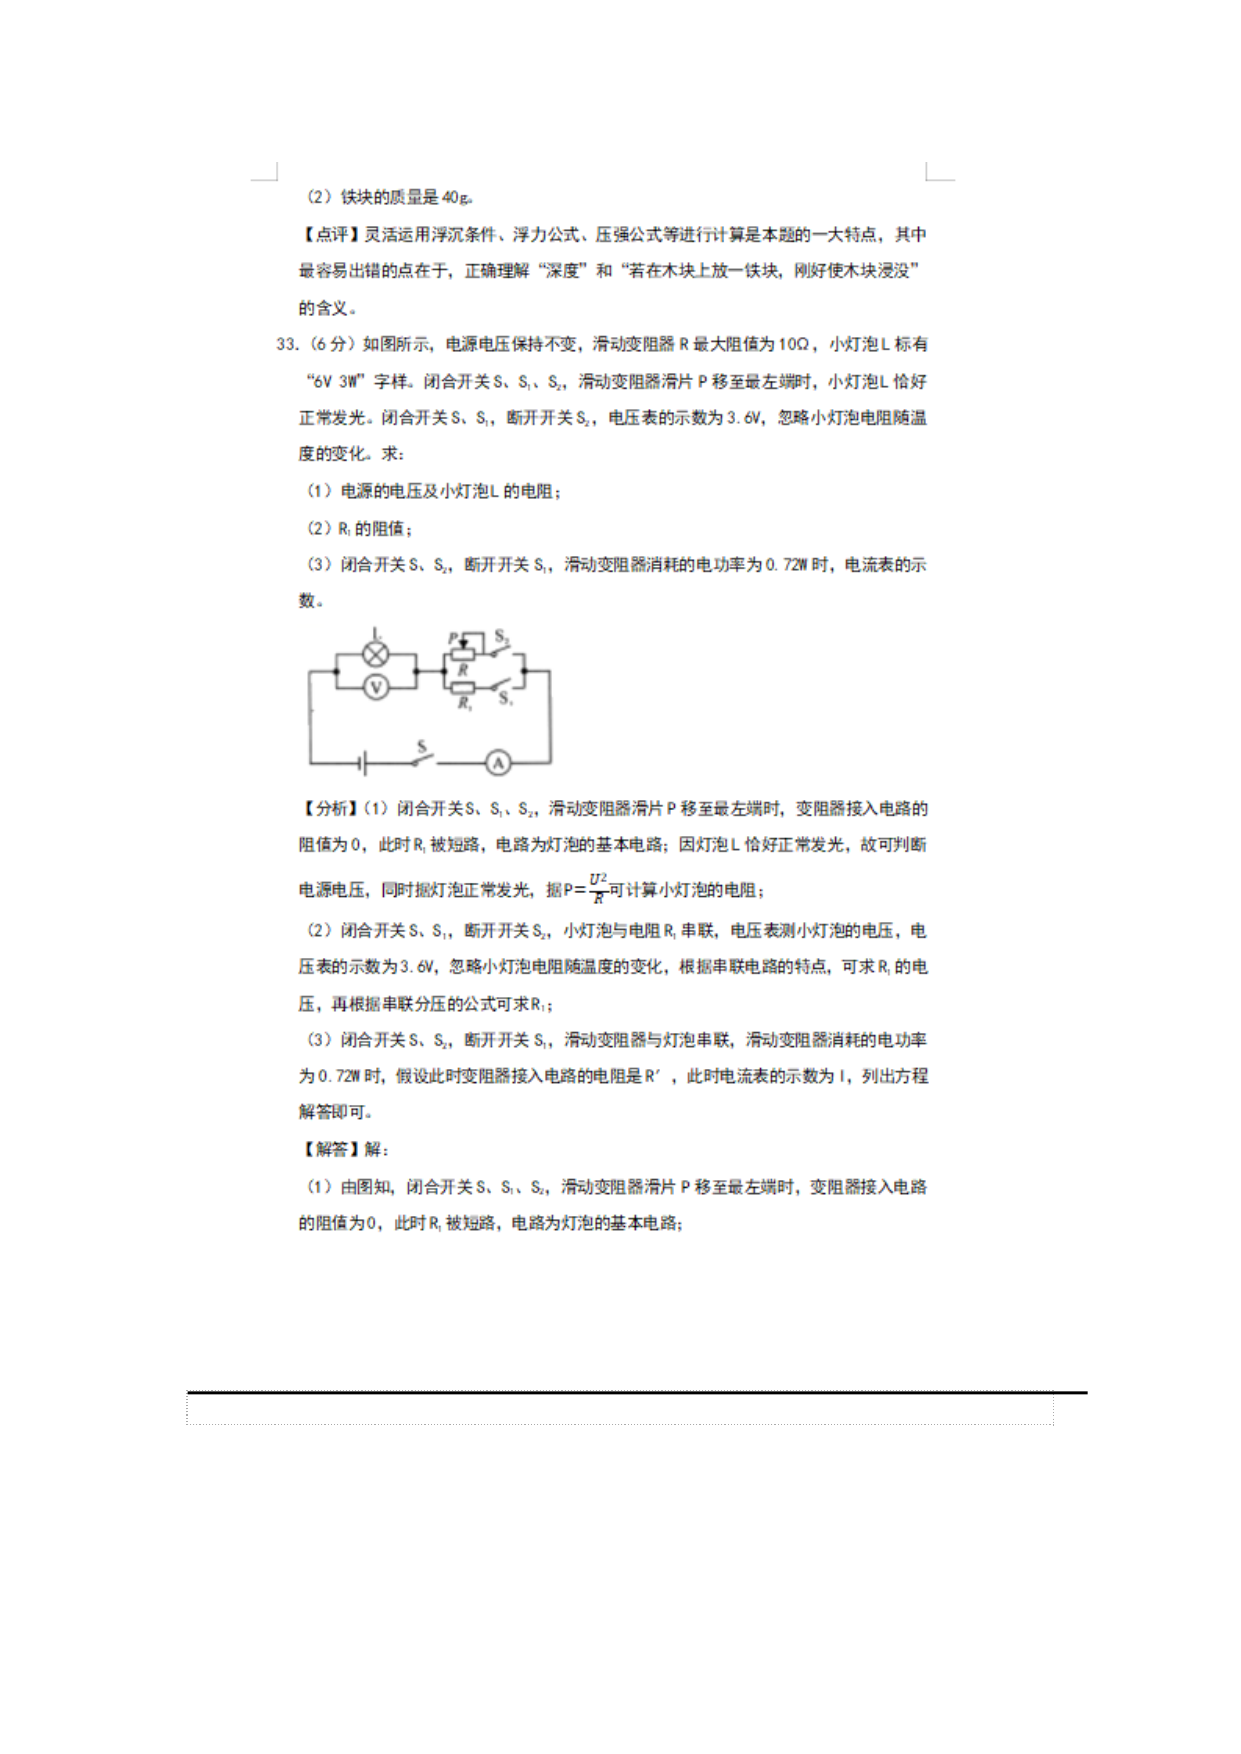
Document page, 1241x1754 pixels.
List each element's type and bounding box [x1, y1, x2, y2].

picture [250, 162, 990, 1251]
